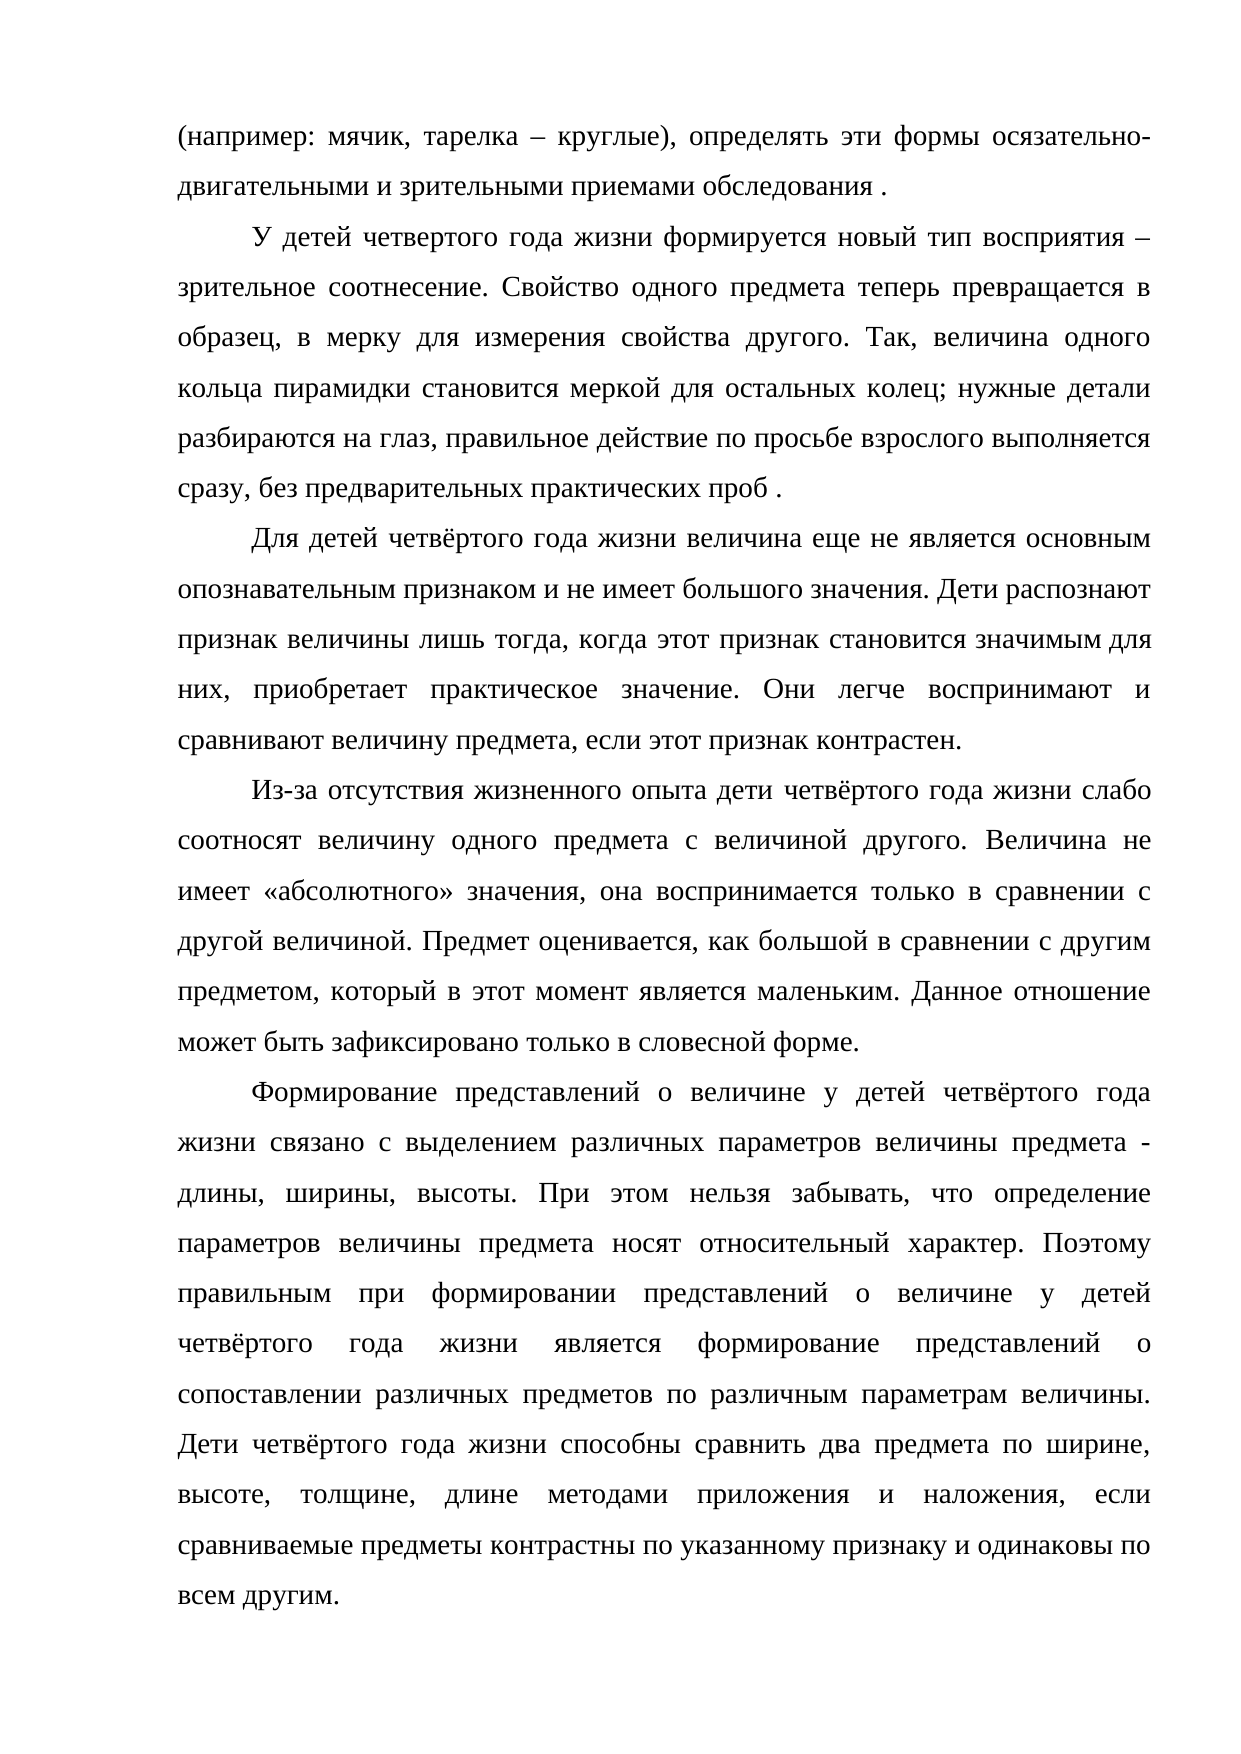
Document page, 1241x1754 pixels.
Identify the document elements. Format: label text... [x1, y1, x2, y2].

text Формирование представлений о величине у детей четвёртого года жизни связано с выделением различных параметров величины предмета - длины, ширины, высоты. При этом нельзя забывать, что определение параметров величины предмета носят относительный характер. Поэтому правильным при формировании представлений о величине у детей четвёртого года жизни является формирование представлений о сопоставлении различных предметов по различным параметрам величины. Дети четвёртого года жизни способны сравнить два предмета по ширине, высоте, толщине, длине методами приложения и наложения, если сравниваемые предметы контрастны по указанному признаку и одинаковы по всем другим. [177, 1074, 1152, 1611]
text У детей четвертого года жизни формируется новый тип восприятия – зрительное соотнесение. Свойство одного предмета теперь превращается в образец, в мерку для измерения свойства другого. Так, величина одного кольца пирамидки становится меркой для остальных колец; нужные детали разбираются на глаз, правильное действие по просьбе взрослого выполняется сразу, без предварительных практических проб . [177, 219, 1152, 504]
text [177, 118, 1152, 202]
text Для детей четвёртого года жизни величина еще не является основным опознавательным признаком и не имеет большого значения. Дети распознают признак величины лишь тогда, когда этот признак становится значимым для них, приобретает практическое значение. Они легче воспринимают и сравнивают величину предмета, если этот признак контрастен. [177, 521, 1152, 755]
text Из-за отсутствия жизненного опыта дети четвёртого года жизни слабо соотносят величину одного предмета с величиной другого. Величина не имеет «абсолютного» значения, она воспринимается только в сравнении с другой величиной. Предмет оценивается, как большой в сравнении с другим предметом, который в этот момент является маленьким. Данное отношение может быть зафиксировано только в словесной форме. [177, 772, 1152, 1057]
